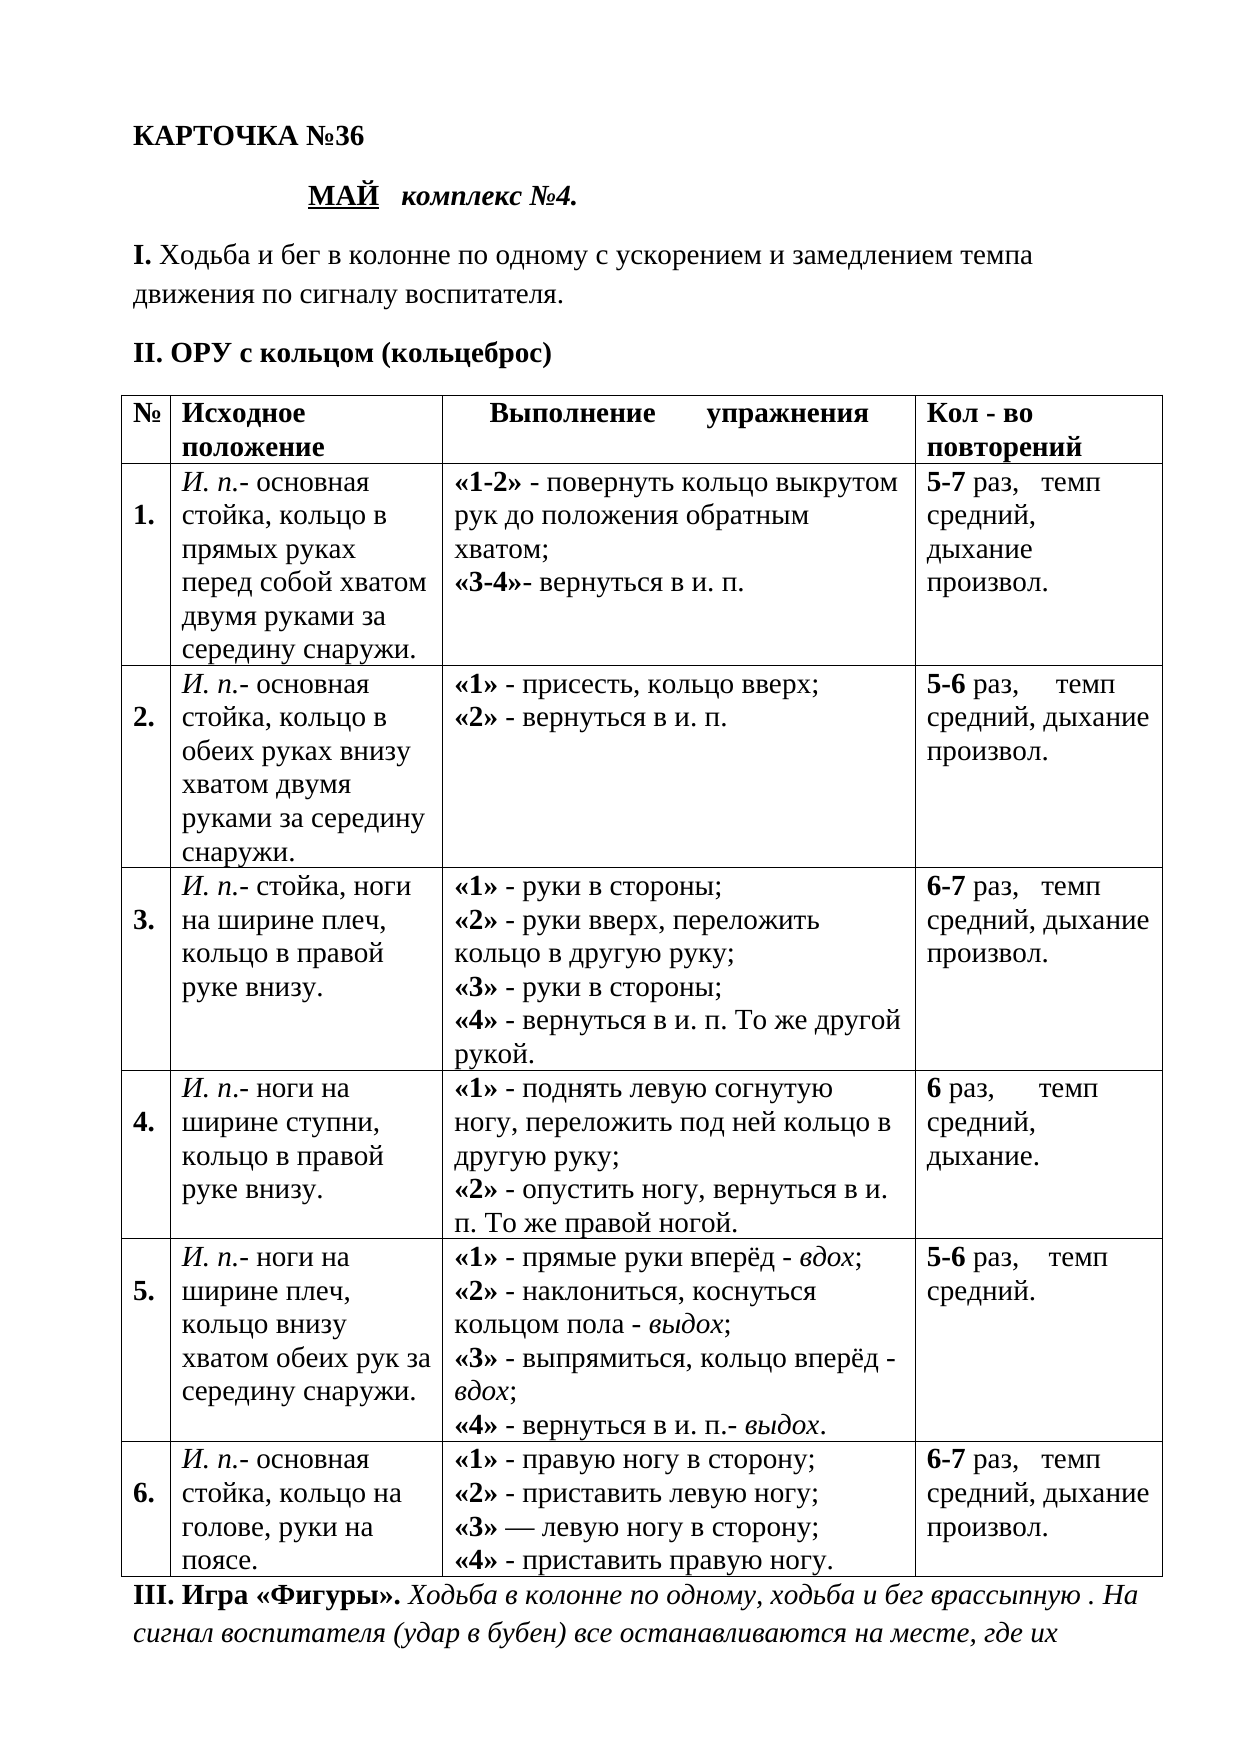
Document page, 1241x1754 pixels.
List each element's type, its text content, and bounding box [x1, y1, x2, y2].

table_header Кол - во повторений [916, 396, 1162, 463]
table_cell 6-7 раз, темп средний, дыхание произвол. [916, 1442, 1162, 1576]
table_cell И. п.- основная стойка, кольцо на голове, руки на поясе. [171, 1442, 442, 1576]
table_cell 5-6 раз, темп средний, дыхание произвол. [916, 666, 1162, 867]
table_header Выполнение упражнения [443, 396, 915, 463]
table_cell «1» - руки в стороны; «2» - руки вверх, переложить кольцо в другую руку; «3» - руки в стороны; «4» - вернуться в и. п. То же другой рукой. [443, 868, 915, 1069]
text КАРТОЧКА №36 [133, 118, 1152, 152]
table_cell «1» - правую ногу в сторону; «2» - приставить левую ногу; «3» — левую ногу в сторону; «4» - приставить правую ногу. [443, 1442, 915, 1576]
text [133, 1577, 1152, 1649]
table_cell «1-2» - повернуть кольцо выкрутом рук до положения обратным хватом; «3-4»- вернуться в и. п. [443, 464, 915, 665]
table_cell И. п.- стойка, ноги на ширине плеч, кольцо в правой руке внизу. [171, 868, 442, 1069]
table_header Исходное положение [171, 396, 442, 463]
table_cell И. п.- ноги на ширине плеч, кольцо внизу хватом обеих рук за середину снаружи. [171, 1239, 442, 1441]
table_cell «1» - поднять левую согнутую ногу, переложить под ней кольцо в другую руку; «2» - опустить ногу, вернуться в и. п. То же правой ногой. [443, 1071, 915, 1238]
table_cell 6 раз, темп средний, дыхание. [916, 1071, 1162, 1238]
table_cell «1» - прямые руки вперёд - вдох; «2» - наклониться, коснуться кольцом пола - выдох; «3» - выпрямиться, кольцо вперёд -вдох; «4» - вернуться в и. п.- выдох. [443, 1239, 915, 1441]
table_cell 5-7 раз, темп средний, дыхание произвол. [916, 464, 1162, 665]
table_cell 6-7 раз, темп средний, дыхание произвол. [916, 868, 1162, 1069]
table_cell И. п.- основная стойка, кольцо в обеих руках внизу хватом двумя руками за середину снаружи. [171, 666, 442, 867]
table_cell 5. [122, 1239, 170, 1441]
table_cell И. п.- основная стойка, кольцо в прямых руках перед собой хватом двумя руками за середину снаружи. [171, 464, 442, 665]
table_cell 5-6 раз, темп средний. [916, 1239, 1162, 1441]
table_cell 3. [122, 868, 170, 1069]
text I. Ходьба и бег в колонне по одному с ускорением и замедлением темпа движения по сигналу воспитателя. [133, 237, 1152, 309]
table_cell 4. [122, 1071, 170, 1238]
table_cell 2. [122, 666, 170, 867]
text МАЙ комплекс №4. [133, 178, 1152, 211]
table_header № [122, 396, 170, 463]
table_cell 1. [122, 464, 170, 665]
table_cell «1» - присесть, кольцо вверх; «2» - вернуться в и. п. [443, 666, 915, 867]
text II. ОРУ с кольцом (кольцеброс) [133, 335, 1152, 369]
table_cell 6. [122, 1442, 170, 1576]
table_cell И. п.- ноги на ширине ступни, кольцо в правой руке внизу. [171, 1071, 442, 1238]
